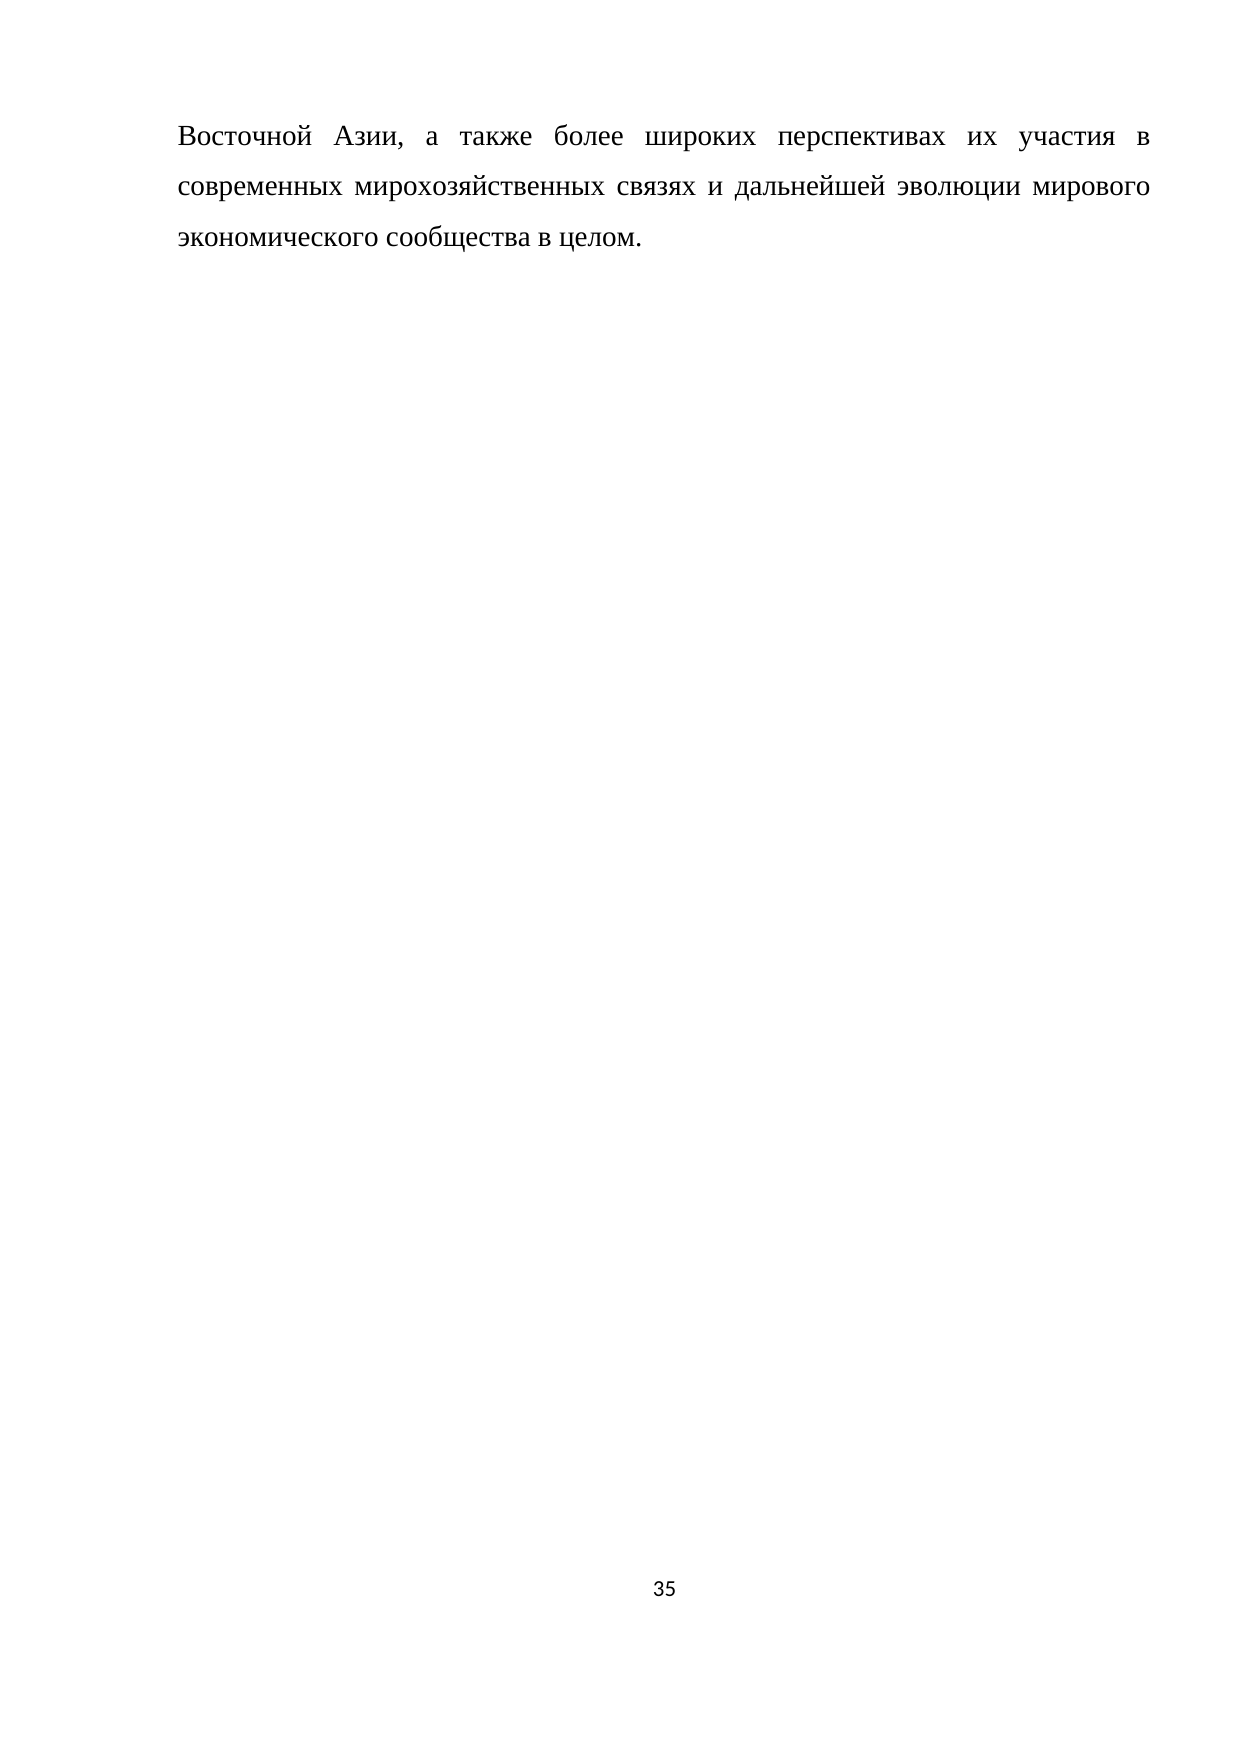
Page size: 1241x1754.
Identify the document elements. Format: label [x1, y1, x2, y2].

text [177, 118, 1152, 252]
